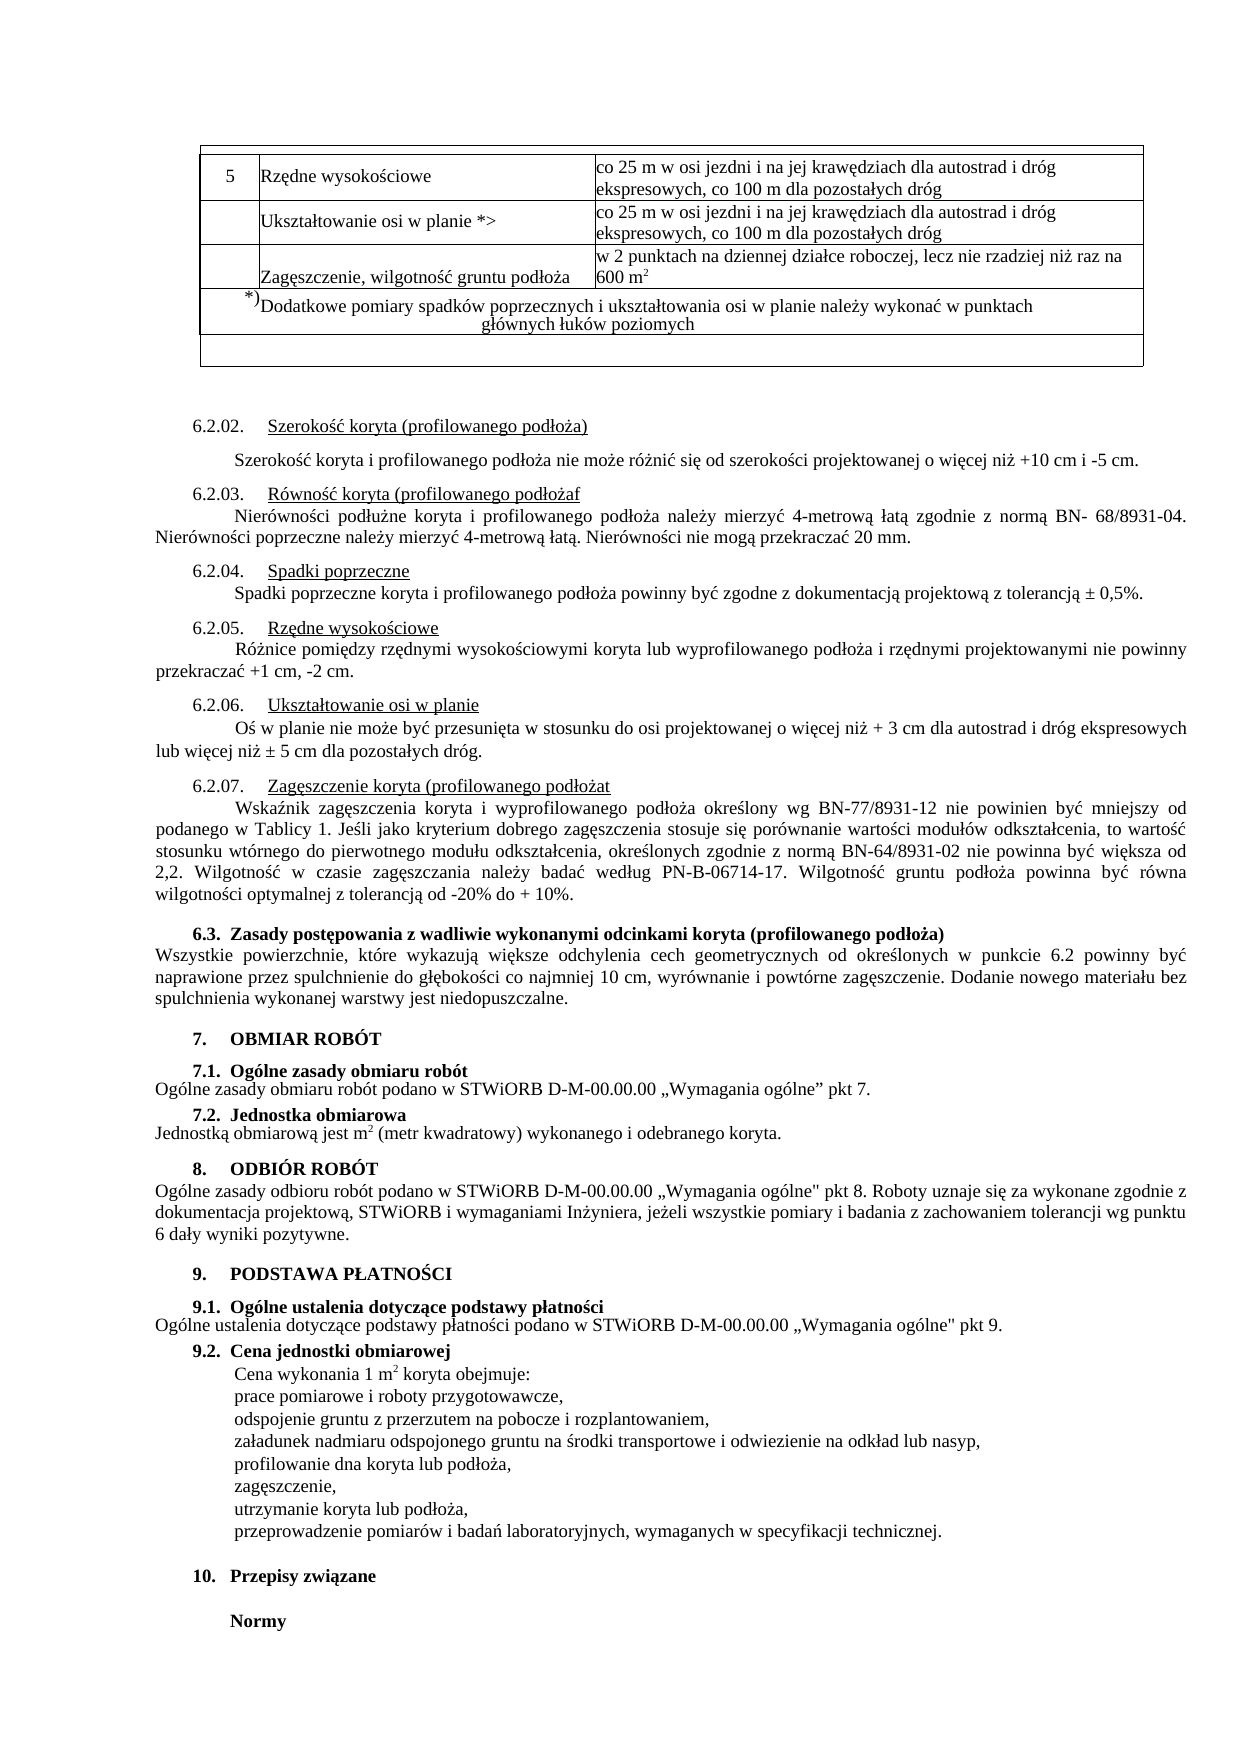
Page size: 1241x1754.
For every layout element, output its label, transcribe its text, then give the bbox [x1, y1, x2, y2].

text Różnice pomiędzy rzędnymi wysokościowymi koryta lub wyprofilowanego podłoża i rzędnymi projektowanymi nie powinny przekraczać +1 cm, -2 cm. [155, 638, 1188, 681]
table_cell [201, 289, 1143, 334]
text Oś w planie nie może być przesunięta w stosunku do osi projektowanej o więcej niż + 3 cm dla autostrad i dróg ekspresowych lub więcej niż ± 5 cm dla pozostałych dróg. [155, 716, 1188, 762]
list Szerokość koryta (profilowanego podłoża) [192, 416, 1188, 437]
text Ogólne zasady obmiaru robót podano w STWiORB D-M-00.00.00 „Wymagania ogólne” pkt 7. [155, 1081, 1188, 1099]
text prace pomiarowe i roboty przygotowawcze, [155, 1385, 1188, 1407]
list ODBIÓR ROBÓT [192, 1158, 1188, 1180]
text Wszystkie powierzchnie, które wykazują większe odchylenia cech geometrycznych od określonych w punkcie 6.2 powinny być naprawione przez spulchnienie do głębokości co najmniej 10 cm, wyrównanie i powtórne zagęszczenie. Dodanie nowego materiału bez spulchnienia wykonanej warstwy jest niedopuszczalne. [155, 944, 1188, 1009]
list Równość koryta (profilowanego podłożaf [192, 484, 1188, 505]
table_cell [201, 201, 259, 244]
text utrzymanie koryta lub podłoża, [155, 1497, 1188, 1520]
list Ogólne ustalenia dotyczące podstawy płatności [192, 1299, 1188, 1317]
list OBMIAR ROBÓT [192, 1031, 1188, 1048]
text Wskaźnik zagęszczenia koryta i wyprofilowanego podłoża określony wg BN-77/8931-12 nie powinien być mniejszy od podanego w Tablicy 1. Jeśli jako kryterium dobrego zagęszczenia stosuje się porównanie wartości modułów odkształcenia, to wartość stosunku wtórnego do pierwotnego modułu odkształcenia, określonych zgodnie z normą BN-64/8931-02 nie powinna być większa od 2,2. Wilgotność w czasie zagęszczania należy badać według PN-B-06714-17. Wilgotność gruntu podłoża powinna być równa wilgotności optymalnej z tolerancją od -20% do + 10%. [155, 797, 1188, 904]
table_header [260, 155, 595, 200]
list Rzędne wysokościowe [192, 617, 1188, 638]
text Jednostką obmiarową jest m2 (metr kwadratowy) wykonanego i odebranego koryta. [155, 1125, 1188, 1143]
list Zagęszczenie koryta (profilowanego podłożat [192, 776, 1188, 797]
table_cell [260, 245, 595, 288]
list Przepisy związane [192, 1565, 1188, 1587]
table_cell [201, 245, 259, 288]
list Normy [230, 1610, 1188, 1632]
text profilowanie dna koryta lub podłoża, [155, 1452, 1188, 1475]
list Zasady postępowania z wadliwie wykonanymi odcinkami koryta (profilowanego podłoża) [192, 923, 1188, 944]
list Ukształtowanie osi w planie [192, 693, 1188, 716]
text Spadki poprzeczne koryta i profilowanego podłoża powinny być zgodne z dokumentacją projektową z tolerancją ± 0,5%. [155, 582, 1188, 604]
text Cena wykonania 1 m2 koryta obejmuje: [155, 1362, 1188, 1385]
text Ogólne ustalenia dotyczące podstawy płatności podano w STWiORB D-M-00.00.00 „Wymagania ogólne" pkt 9. [155, 1317, 1188, 1335]
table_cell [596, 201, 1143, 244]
text załadunek nadmiaru odspojonego gruntu na środki transportowe i odwiezienie na odkład lub nasyp, [155, 1430, 1188, 1452]
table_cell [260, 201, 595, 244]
list PODSTAWA PŁATNOŚCI [192, 1266, 1188, 1284]
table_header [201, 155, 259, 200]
text zagęszczenie, [155, 1475, 1188, 1497]
list Jednostka obmiarowa [192, 1108, 1188, 1125]
list Ogólne zasady obmiaru robót [192, 1063, 1188, 1081]
text Ogólne zasady odbioru robót podano w STWiORB D-M-00.00.00 „Wymagania ogólne" pkt 8. Roboty uznaje się za wykonane zgodnie z dokumentacja projektową, STWiORB i wymaganiami Inżyniera, jeżeli wszystkie pomiary i badania z zachowaniem tolerancji wg punktu 6 dały wyniki pozytywne. [155, 1180, 1188, 1244]
text odspojenie gruntu z przerzutem na pobocze i rozplantowaniem, [155, 1407, 1188, 1430]
text Szerokość koryta i profilowanego podłoża nie może różnić się od szerokości projektowanej o więcej niż +10 cm i -5 cm. [155, 450, 1188, 471]
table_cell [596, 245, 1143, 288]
list Cena jednostki obmiarowej [192, 1340, 1188, 1362]
text Nierówności podłużne koryta i profilowanego podłoża należy mierzyć 4-metrową łatą zgodnie z normą BN- 68/8931-04. Nierówności poprzeczne należy mierzyć 4-metrową łatą. Nierówności nie mogą przekraczać 20 mm. [155, 505, 1188, 548]
text przeprowadzenie pomiarów i badań laboratoryjnych, wymaganych w specyfikacji technicznej. [155, 1520, 1188, 1542]
list Spadki poprzeczne [192, 560, 1188, 582]
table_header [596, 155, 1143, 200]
